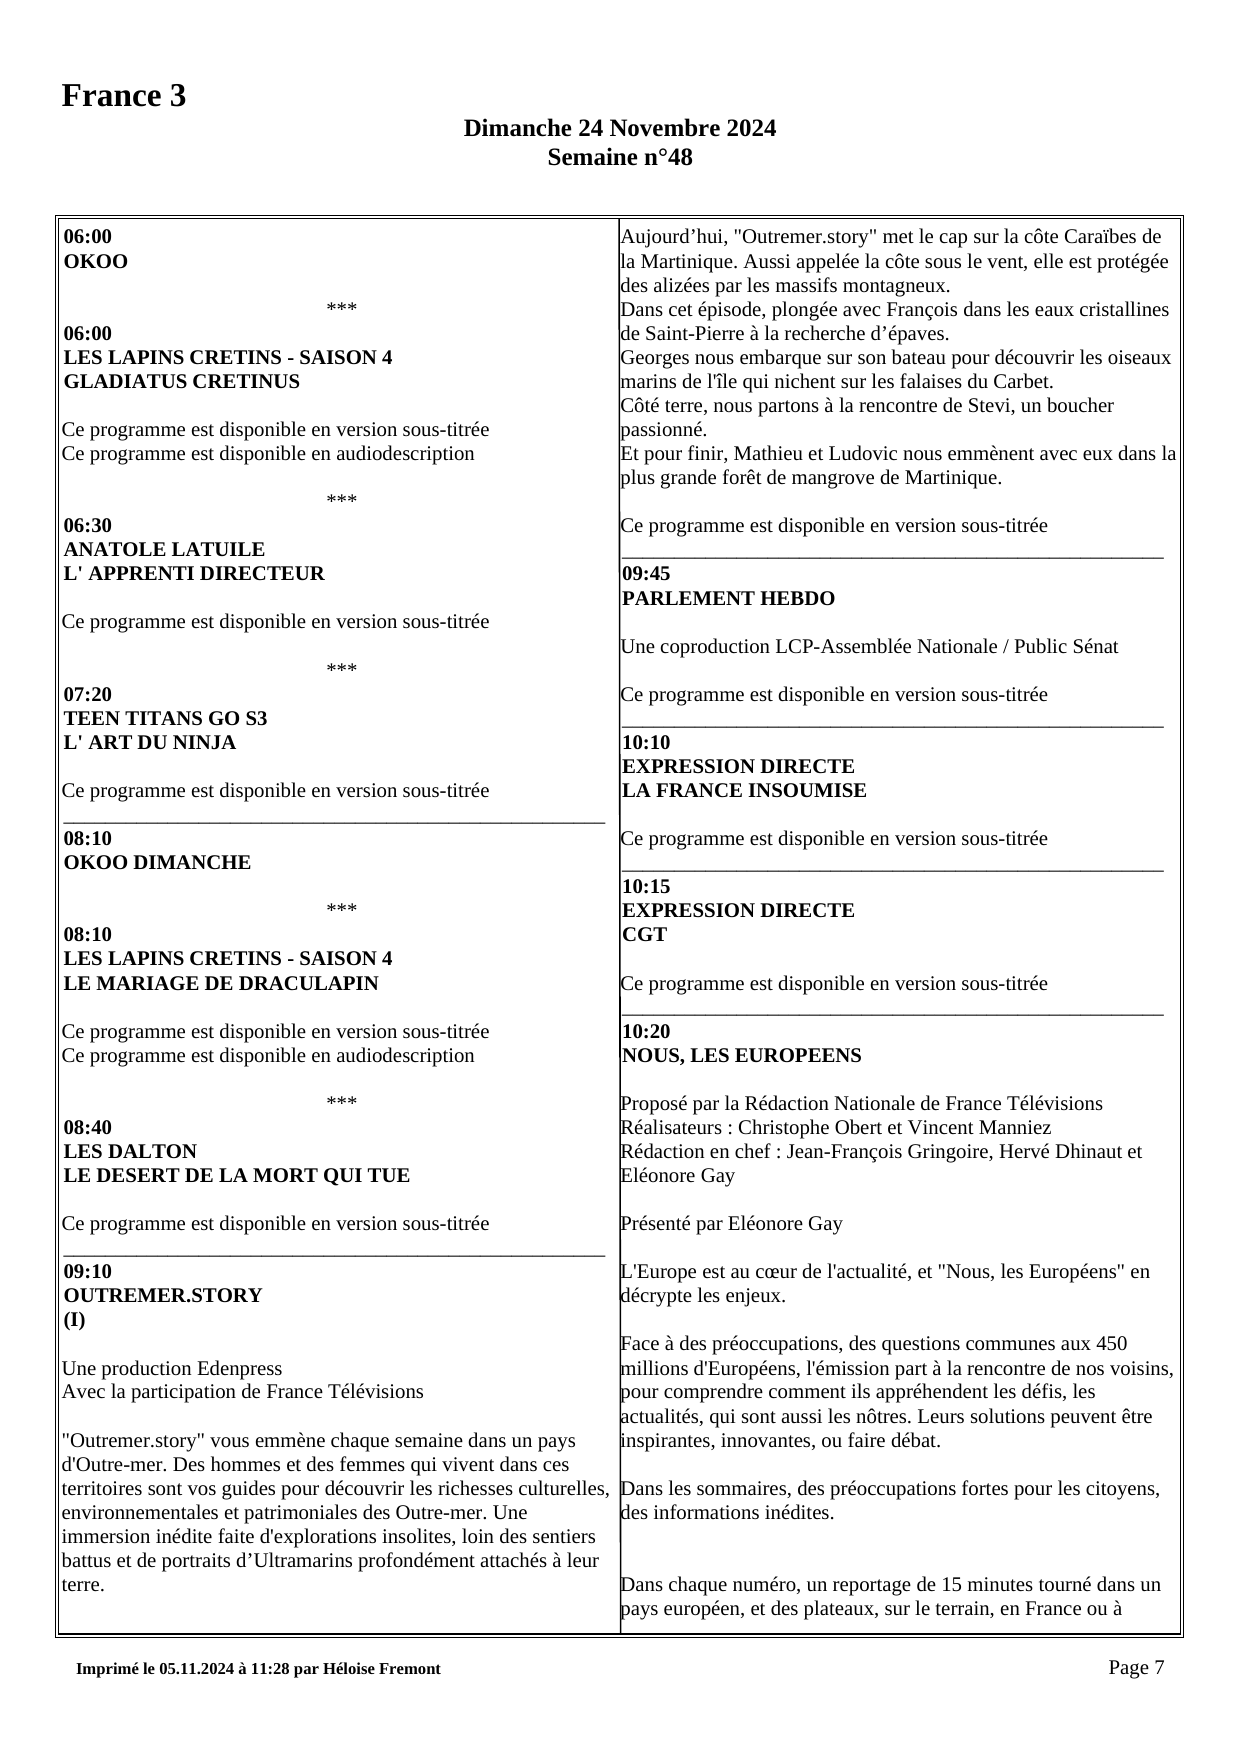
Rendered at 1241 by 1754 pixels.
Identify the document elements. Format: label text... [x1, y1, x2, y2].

text Ce programme est disponible en version sous-titrée [620, 970, 1179, 994]
text OKOO DIMANCHE [63, 850, 620, 874]
text LE DESERT DE LA MORT QUI TUE [63, 1163, 620, 1187]
text LES LAPINS CRETINS - SAISON 4 [63, 345, 620, 369]
text 10:10 [622, 730, 1179, 754]
text *** [63, 489, 620, 513]
text EXPRESSION DIRECTE [622, 754, 1179, 778]
text EXPRESSION DIRECTE [622, 898, 1179, 922]
text 06:00 [63, 224, 620, 248]
text 06:30 [63, 513, 620, 537]
text 10:15 [622, 874, 1179, 898]
text ____________________________________________________ [622, 706, 1179, 730]
text ANATOLE LATUILE [63, 537, 620, 561]
text 09:45 [622, 561, 1179, 585]
text Proposé par la Rédaction Nationale de France Télévisions Réalisateurs : Christophe Obert et Vincent Manniez Rédaction en chef : Jean-François Gringoire, Hervé Dhinaut et Eléonore Gay Présenté par Eléonore Gay L'Europe est au cœur de l'actualité, et "Nous, les Européens" en décrypte les enjeux. Face à des préoccupations, des questions communes aux 450 millions d'Européens, l'émission part à la rencontre de nos voisins, pour comprendre comment ils appréhendent les défis, les actualités, qui sont aussi les nôtres. Leurs solutions peuvent être inspirantes, innovantes, ou faire débat. Dans les sommaires, des préoccupations fortes pour les citoyens, des informations inédites. [620, 1067, 1179, 1572]
text TEEN TITANS GO S3 [63, 706, 620, 730]
text Ce programme est disponible en version sous-titrée [61, 1211, 620, 1235]
text Ce programme est disponible en audiodescription [61, 1043, 620, 1067]
text ____________________________________________________ [63, 1235, 620, 1259]
text Ce programme est disponible en version sous-titrée [620, 513, 1179, 537]
text *** [63, 898, 620, 922]
text *** [63, 1091, 620, 1115]
text 07:20 [63, 682, 620, 706]
text PARLEMENT HEBDO [622, 585, 1179, 609]
text Une production Edenpress Avec la participation de France Télévisions "Outremer.story" vous emmène chaque semaine dans un pays d'Outre-mer. Des hommes et des femmes qui vivent dans ces territoires sont vos guides pour découvrir les richesses culturelles, environnementales et patrimoniales des Outre-mer. Une immersion inédite faite d'explorations insolites, loin des sentiers battus et de portraits d’Ultramarins profondément attachés à leur terre. Aujourd’hui, "Outremer.story" met le cap sur la côte Caraïbes de la Martinique. Aussi appelée la côte sous le vent, elle est protégée des alizées par les massifs montagneux. Dans cet épisode, plongée avec François dans les eaux cristallines de Saint-Pierre à la recherche d’épaves. Georges nous embarque sur son bateau pour découvrir les oiseaux marins de l'île qui nichent sur les falaises du Carbet. Côté terre, nous partons à la rencontre de Stevi, un boucher passionné. Et pour finir, Mathieu et Ludovic nous emmènent avec eux dans la plus grande forêt de mangrove de Martinique. [620, 224, 1179, 489]
text ____________________________________________________ [63, 802, 620, 826]
text LES DALTON [63, 1139, 620, 1163]
text *** [63, 297, 620, 321]
text (I) [63, 1307, 620, 1331]
text *** [63, 658, 620, 682]
text CGT [622, 922, 1179, 946]
text 08:40 [63, 1115, 620, 1139]
text 06:00 [63, 321, 620, 345]
text OKOO [63, 248, 620, 273]
text ____________________________________________________ [622, 850, 1179, 874]
text L' APPRENTI DIRECTEUR [63, 561, 620, 585]
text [61, 417, 620, 441]
text OUTREMER.STORY [63, 1283, 620, 1307]
text NOUS, LES EUROPEENS [622, 1043, 1179, 1067]
text Une coproduction LCP-Assemblée Nationale / Public Sénat [620, 609, 1179, 658]
text Ce programme est disponible en version sous-titrée [61, 1018, 620, 1043]
text LA FRANCE INSOUMISE [622, 778, 1179, 802]
text 08:10 [63, 826, 620, 850]
text Une production Edenpress Avec la participation de France Télévisions "Outremer.story" vous emmène chaque semaine dans un pays d'Outre-mer. Des hommes et des femmes qui vivent dans ces territoires sont vos guides pour découvrir les richesses culturelles, environnementales et patrimoniales des Outre-mer. Une immersion inédite faite d'explorations insolites, loin des sentiers battus et de portraits d’Ultramarins profondément attachés à leur terre. Aujourd’hui, "Outremer.story" met le cap sur la côte Caraïbes de la Martinique. Aussi appelée la côte sous le vent, elle est protégée des alizées par les massifs montagneux. Dans cet épisode, plongée avec François dans les eaux cristallines de Saint-Pierre à la recherche d’épaves. Georges nous embarque sur son bateau pour découvrir les oiseaux marins de l'île qui nichent sur les falaises du Carbet. Côté terre, nous partons à la rencontre de Stevi, un boucher passionné. Et pour finir, Mathieu et Ludovic nous emmènent avec eux dans la plus grande forêt de mangrove de Martinique. [61, 1331, 620, 1620]
text 10:20 [622, 1018, 1179, 1043]
text Ce programme est disponible en version sous-titrée [620, 682, 1179, 706]
text Ce programme est disponible en version sous-titrée [620, 826, 1179, 850]
text L' ART DU NINJA [63, 730, 620, 754]
text GLADIATUS CRETINUS [63, 369, 620, 393]
text ____________________________________________________ [622, 994, 1179, 1018]
text 08:10 [63, 922, 620, 946]
text ____________________________________________________ [622, 537, 1179, 561]
text LE MARIAGE DE DRACULAPIN [63, 970, 620, 994]
text 09:10 [63, 1259, 620, 1283]
text Ce programme est disponible en version sous-titrée [61, 609, 620, 633]
text LES LAPINS CRETINS - SAISON 4 [63, 946, 620, 970]
text Ce programme est disponible en version sous-titrée [61, 778, 620, 802]
text Ce programme est disponible en audiodescription [61, 441, 620, 465]
